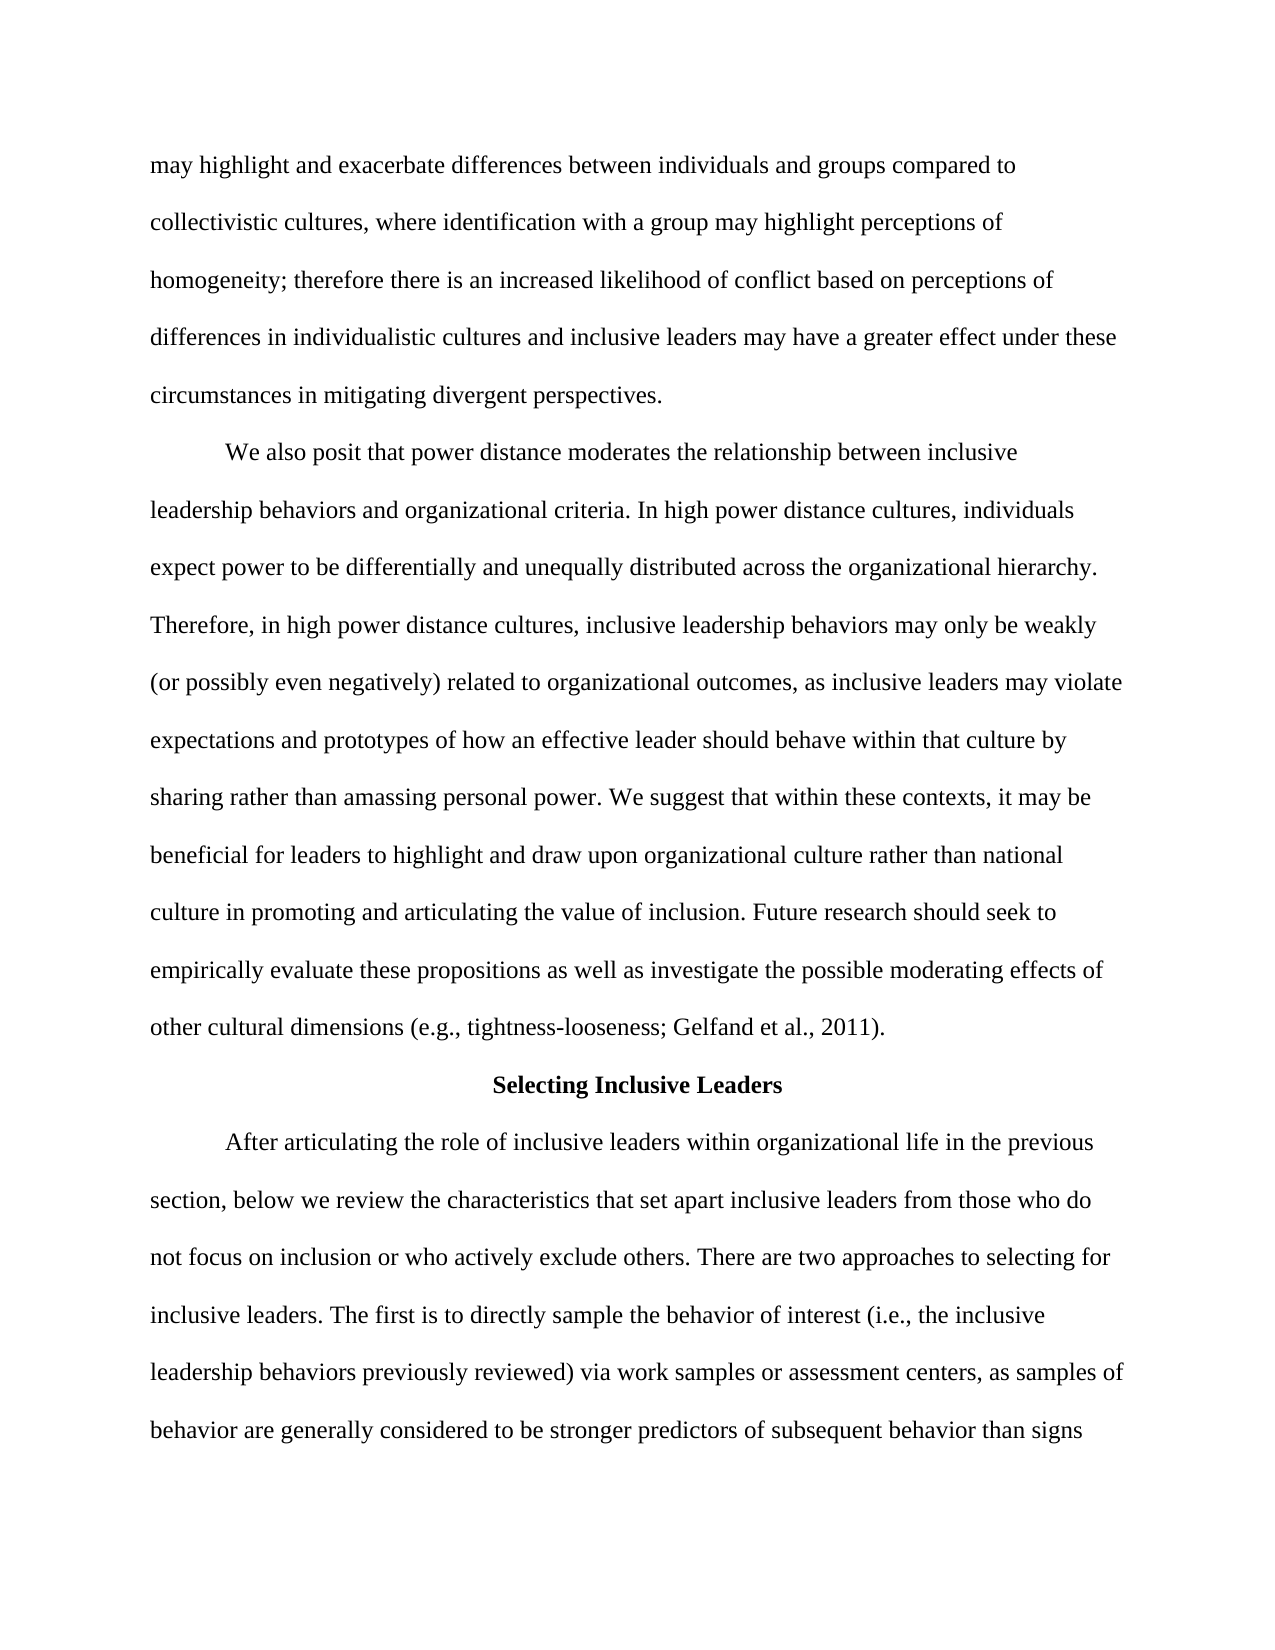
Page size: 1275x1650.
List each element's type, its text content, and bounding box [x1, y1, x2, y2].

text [150, 1127, 1125, 1444]
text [150, 150, 1125, 409]
text Selecting Inclusive Leaders [150, 1070, 1125, 1099]
text We also posit that power distance moderates the relationship between inclusive leadership behaviors and organizational criteria. In high power distance cultures, individuals expect power to be differentially and unequally distributed across the organizational hierarchy. Therefore, in high power distance cultures, inclusive leadership behaviors may only be weakly (or possibly even negatively) related to organizational outcomes, as inclusive leaders may violate expectations and prototypes of how an effective leader should behave within that culture by sharing rather than amassing personal power. We suggest that within these contexts, it may be beneficial for leaders to highlight and draw upon organizational culture rather than national culture in promoting and articulating the value of inclusion. Future research should seek to empirically evaluate these propositions as well as investigate the possible moderating effects of other cultural dimensions (e.g., tightness-looseness; Gelfand et al., 2011). [150, 437, 1125, 1041]
